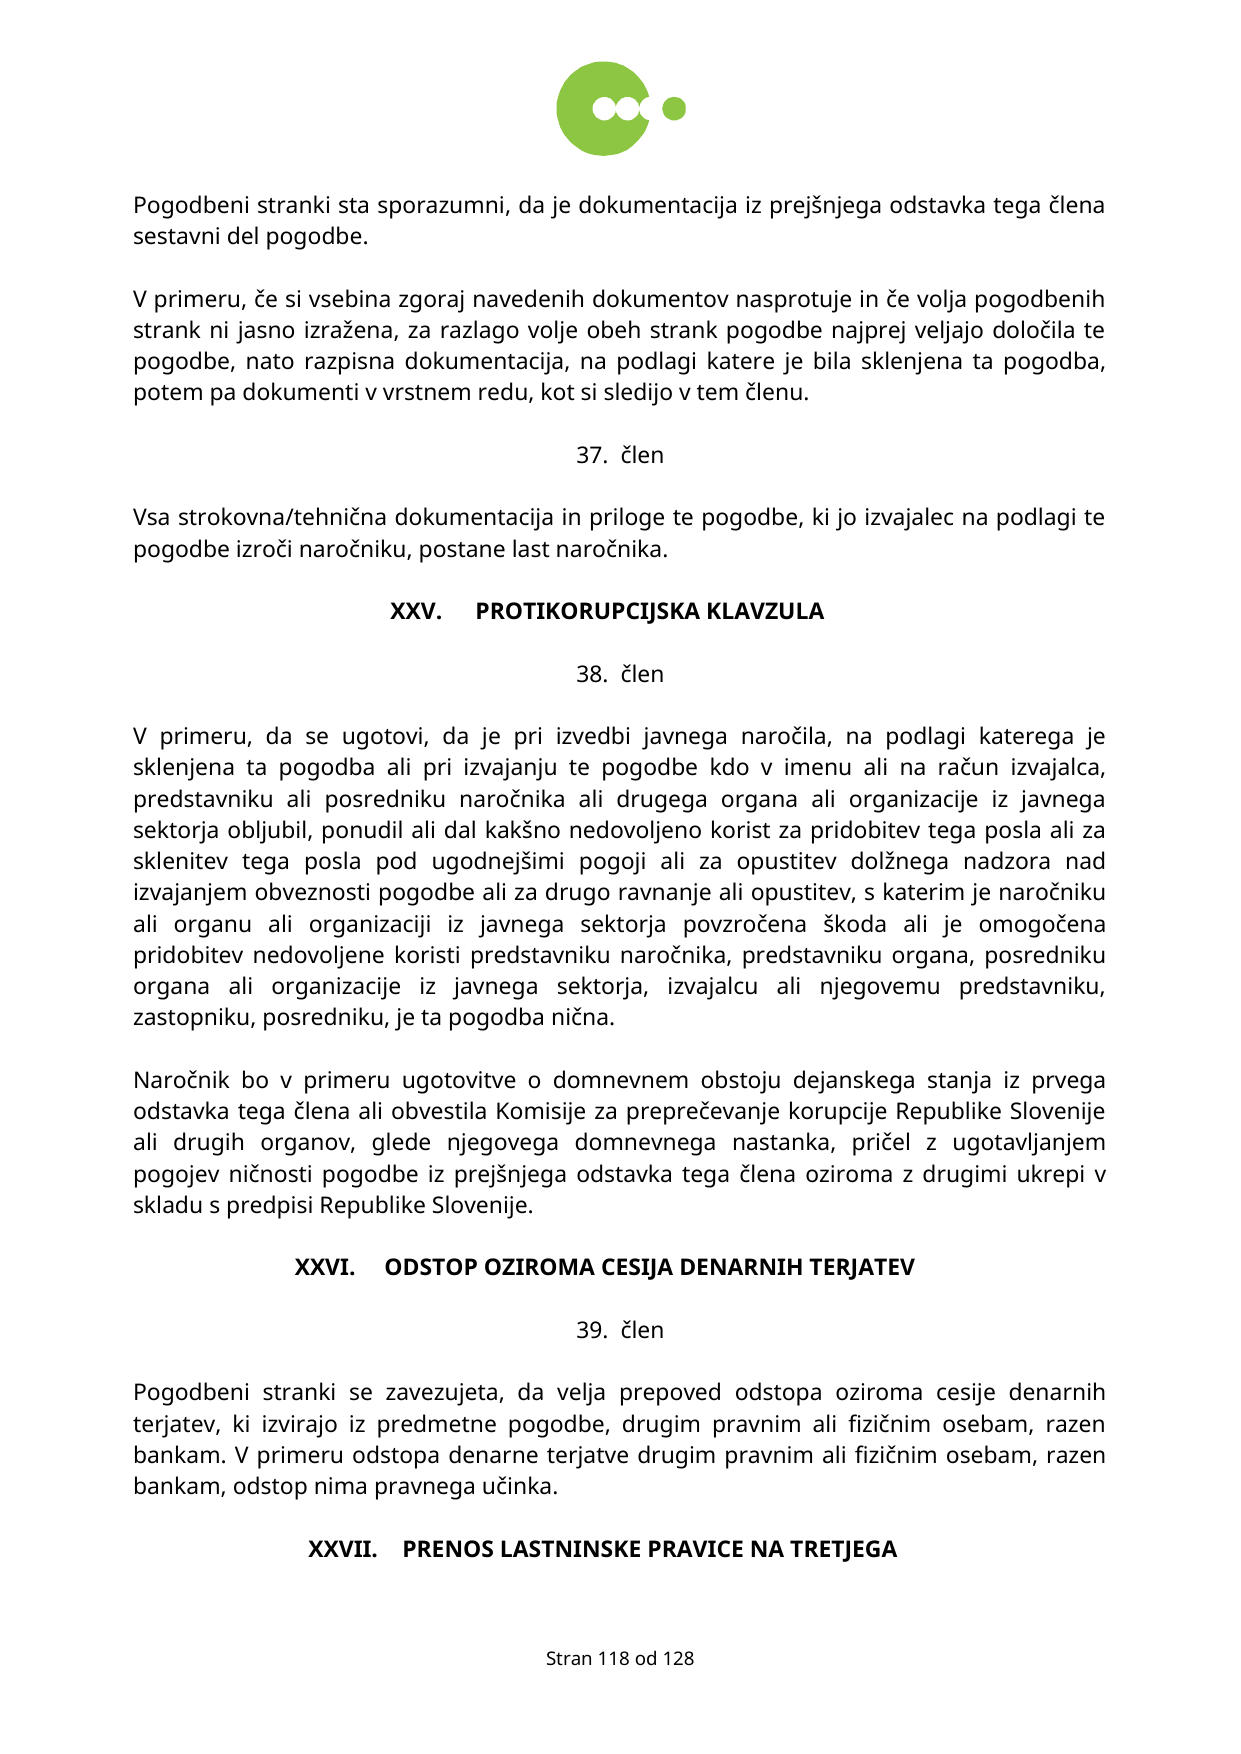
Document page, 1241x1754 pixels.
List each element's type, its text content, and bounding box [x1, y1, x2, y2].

text Pogodbeni stranki sta sporazumni, da je dokumentacija iz prejšnjega odstavka tega člena sestavni del pogodbe. [133, 189, 1107, 251]
text Naročnik bo v primeru ugotovitve o domnevnem obstoju dejanskega stanja iz prvega odstavka tega člena ali obvestila Komisije za preprečevanje korupcije Republike Slovenije ali drugih organov, glede njegovega domnevnega nastanka, pričel z ugotavljanjem pogojev ničnosti pogodbe iz prejšnjega odstavka tega člena oziroma z drugimi ukrepi v skladu s predpisi Republike Slovenije. [133, 1064, 1107, 1220]
text V primeru, če si vsebina zgoraj navedenih dokumentov nasprotuje in če volja pogodbenih strank ni jasno izražena, za razlago volje obeh strank pogodbe najprej veljajo določila te pogodbe, nato razpisna dokumentacija, na podlagi katere je bila sklenjena ta pogodba, potem pa dokumenti v vrstnem redu, kot si sledijo v tem členu. [133, 283, 1107, 408]
text Pogodbeni stranki se zavezujeta, da velja prepoved odstopa oziroma cesije denarnih terjatev, ki izvirajo iz predmetne pogodbe, drugim pravnim ali fizičnim osebam, razen bankam. V primeru odstopa denarne terjatve drugim pravnim ali fizičnim osebam, razen bankam, odstop nima pravnega učinka. [133, 1376, 1107, 1501]
list ODSTOP OZIROMA CESIJA DENARNIH TERJATEV [133, 1251, 1107, 1283]
list člen [133, 439, 1107, 470]
text V primeru, da se ugotovi, da je pri izvedbi javnega naročila, na podlagi katerega je sklenjena ta pogodba ali pri izvajanju te pogodbe kdo v imenu ali na račun izvajalca, predstavniku ali posredniku naročnika ali drugega organa ali organizacije iz javnega sektorja obljubil, ponudil ali dal kakšno nedovoljeno korist za pridobitev tega posla ali za sklenitev tega posla pod ugodnejšimi pogoji ali za opustitev dolžnega nadzora nad izvajanjem obveznosti pogodbe ali za drugo ravnanje ali opustitev, s katerim je naročniku ali organu ali organizaciji iz javnega sektorja povzročena škoda ali je omogočena pridobitev nedovoljene koristi predstavniku naročnika, predstavniku organa, posredniku organa ali organizacije iz javnega sektorja, izvajalcu ali njegovemu predstavniku, zastopniku, posredniku, je ta pogodba nična. [133, 720, 1107, 1033]
list člen [133, 1314, 1107, 1345]
text Vsa strokovna/tehnična dokumentacija in priloge te pogodbe, ki jo izvajalec na podlagi te pogodbe izroči naročniku, postane last naročnika. [133, 501, 1107, 564]
list PRENOS LASTNINSKE PRAVICE NA TRETJEGA [133, 1533, 1107, 1564]
list PROTIKORUPCIJSKA KLAVZULA [133, 595, 1107, 626]
list člen [133, 658, 1107, 689]
